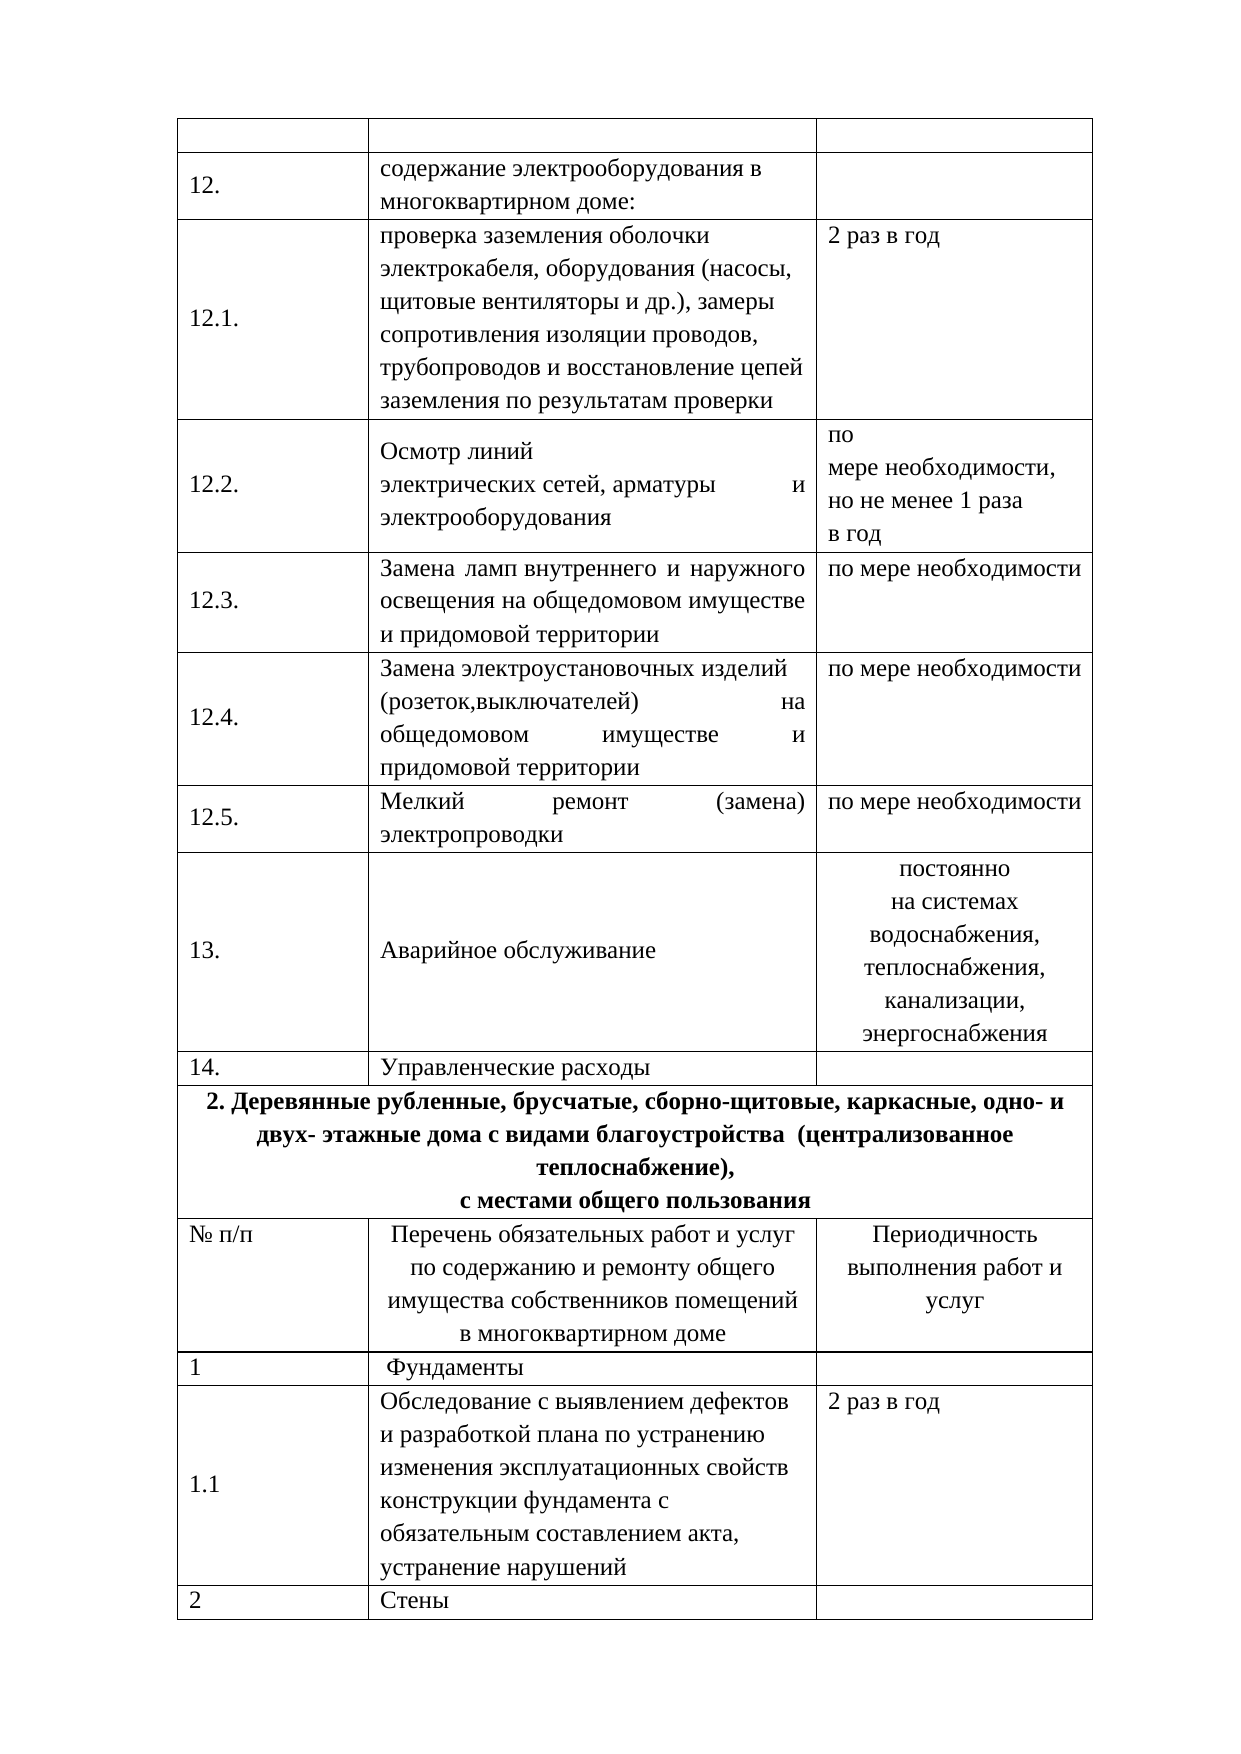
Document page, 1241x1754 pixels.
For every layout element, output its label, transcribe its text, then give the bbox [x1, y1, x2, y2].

table_cell [178, 119, 368, 152]
table_cell [817, 1052, 1092, 1085]
table_cell постоянно на системах водоснабжения, теплоснабжения, канализации, энергоснабжения [817, 853, 1092, 1051]
table_cell Управленческие расходы [369, 1052, 816, 1085]
table_cell 12.3. [178, 553, 368, 652]
table_cell [817, 153, 1092, 219]
table_cell [817, 119, 1092, 152]
table_cell 12.4. [178, 653, 368, 785]
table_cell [369, 1386, 816, 1584]
table_cell Аварийное обслуживание [369, 853, 816, 1051]
table_cell Стены [369, 1586, 816, 1619]
table_cell [369, 119, 816, 152]
table_cell Периодичность выполнения работ и услуг [817, 1219, 1092, 1351]
table_cell 12.5. [178, 786, 368, 852]
table_cell 2 раз в год [817, 1386, 1092, 1584]
table_cell содержание электрооборудования в многоквартирном доме: [369, 153, 816, 219]
table_cell [817, 1586, 1092, 1619]
table_cell [817, 1353, 1092, 1385]
table_cell 2. Деревянные рубленные, брусчатые, сборно-щитовые, каркасные, одно- и двух- этажные дома с видами благоустройства (централизованное теплоснабжение), с местами общего пользования [178, 1086, 1092, 1218]
table_cell по мере необходимости [817, 653, 1092, 785]
table_cell 2 [178, 1586, 368, 1619]
table_cell № п/п [178, 1219, 368, 1351]
table_cell Замена электроустановочных изделий (розеток,выключателей) на общедомовом имуществе и придомовой территории [369, 653, 816, 785]
table_cell Фундаменты [369, 1353, 816, 1385]
table_cell Мелкий ремонт (замена) электропроводки [369, 786, 816, 852]
table_cell 13. [178, 853, 368, 1051]
table_cell проверка заземления оболочки электрокабеля, оборудования (насосы, щитовые вентиляторы и др.), замеры сопротивления изоляции проводов, трубопроводов и восстановление цепей заземления по результатам проверки [369, 220, 816, 418]
table_cell по мере необходимости [817, 786, 1092, 852]
table_cell 12.2. [178, 420, 368, 552]
table_cell 2 раз в год [817, 220, 1092, 418]
table_cell Перечень обязательных работ и услуг по содержанию и ремонту общего имущества собственников помещений в многоквартирном доме [369, 1219, 816, 1351]
table_cell Замена ламп внутреннего и наружного освещения на общедомовом имуществе и придомовой территории [369, 553, 816, 652]
table_cell по мере необходимости, но не менее 1 раза в год [817, 420, 1092, 552]
table_cell 1 [178, 1353, 368, 1385]
table_cell 12.1. [178, 220, 368, 418]
table_cell 14. [178, 1052, 368, 1085]
table_cell по мере необходимости [817, 553, 1092, 652]
table_cell 1.1 [178, 1386, 368, 1584]
table_cell Осмотр линий электрических сетей, арматуры и электрооборудования [369, 420, 816, 552]
table_cell 12. [178, 153, 368, 219]
